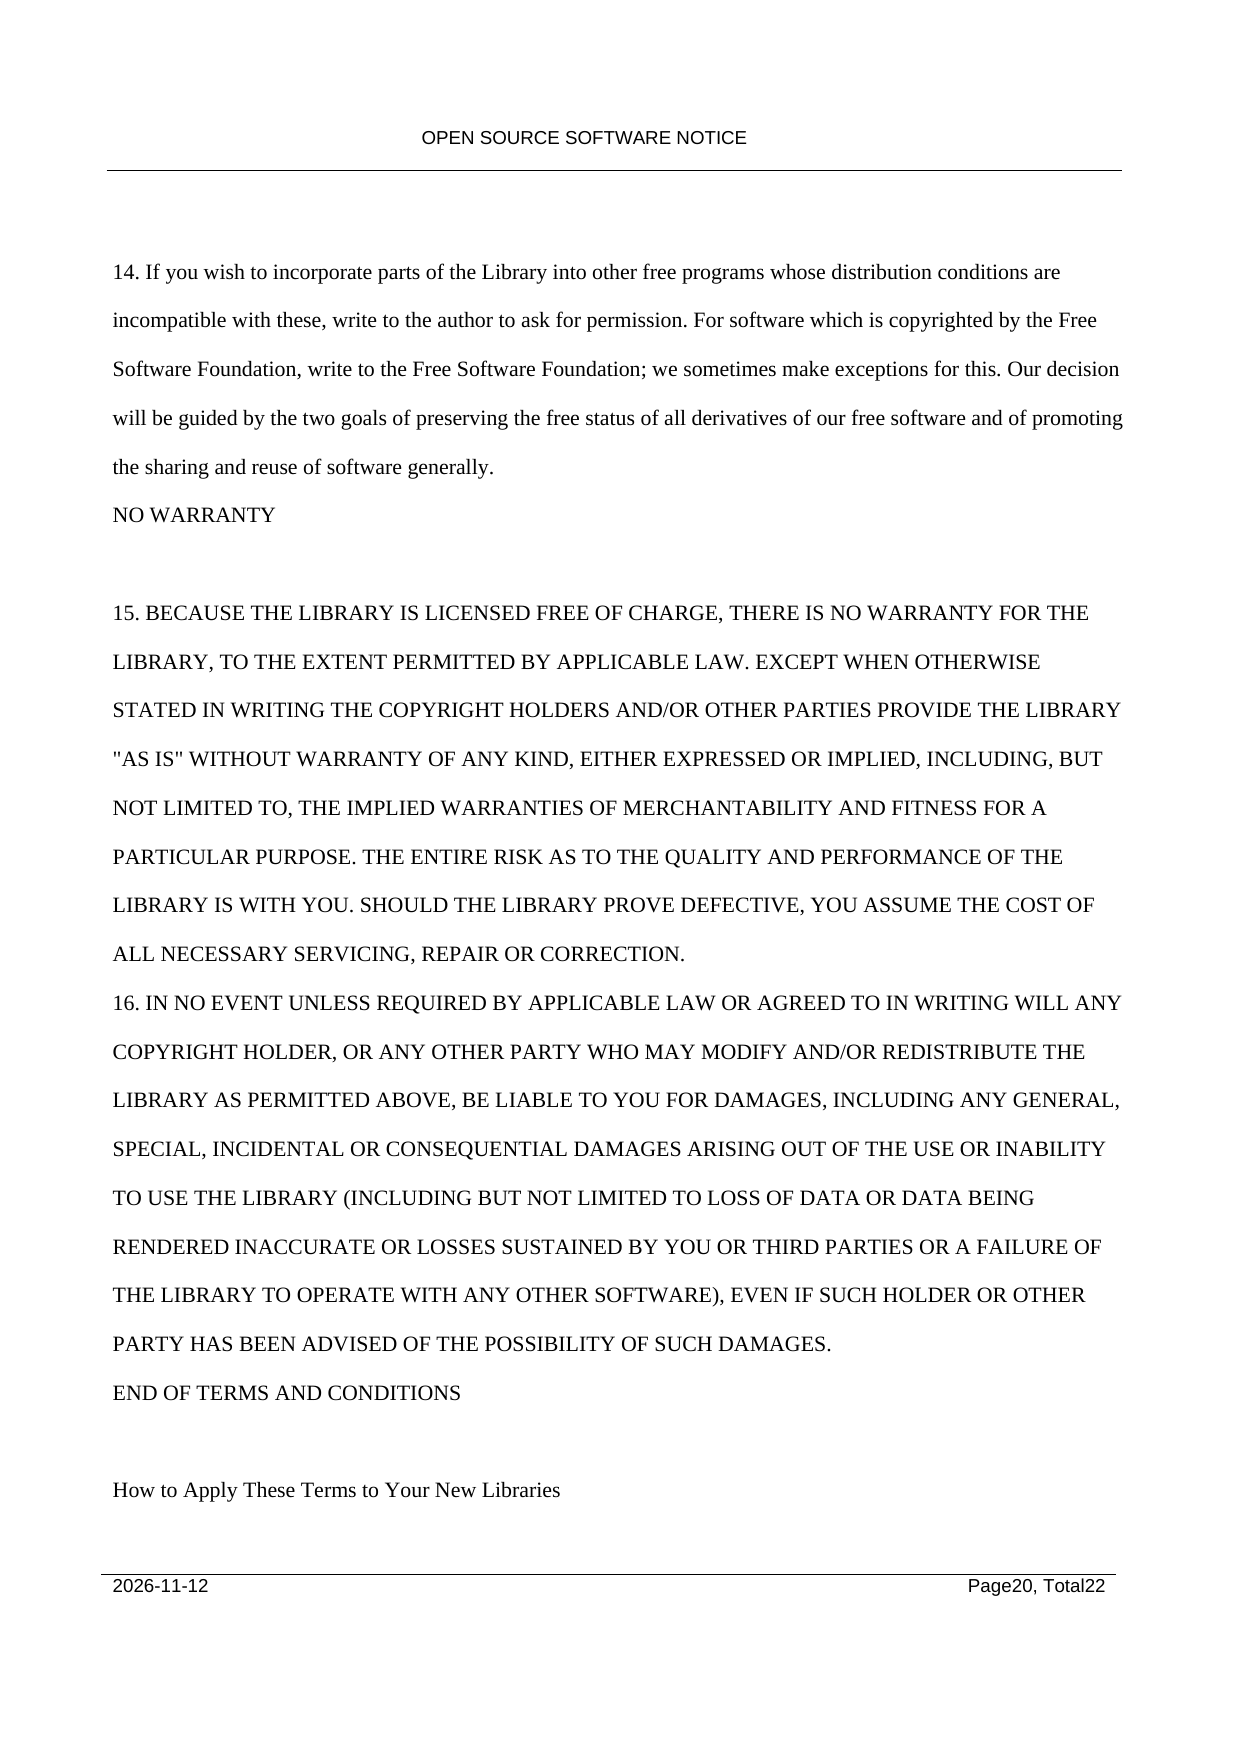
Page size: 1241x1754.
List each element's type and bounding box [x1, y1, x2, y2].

text [112, 206, 1128, 1506]
